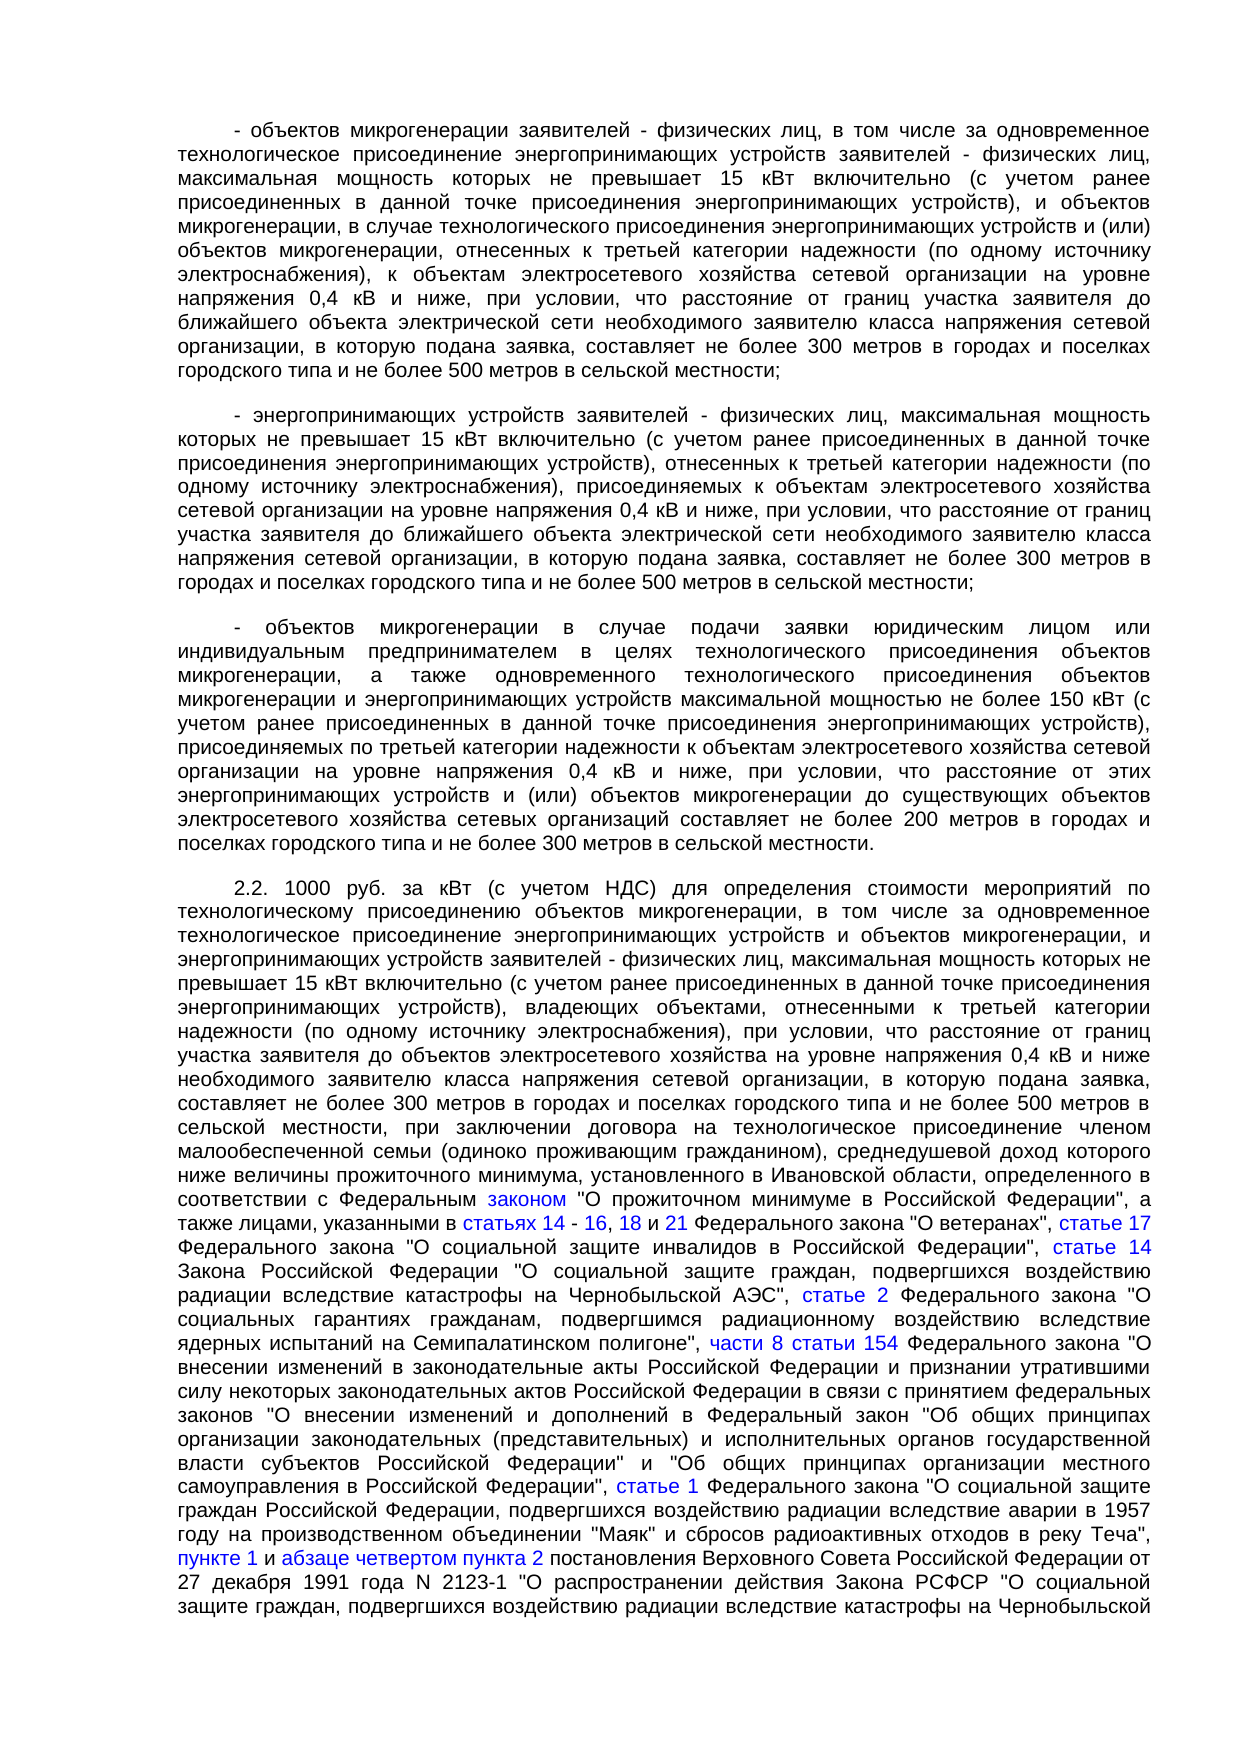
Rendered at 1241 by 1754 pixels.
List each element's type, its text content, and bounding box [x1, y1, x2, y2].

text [177, 875, 1152, 1618]
text - объектов микрогенерации заявителей - физических лиц, в том числе за одновременное технологическое присоединение энергопринимающих устройств заявителей - физических лиц, максимальная мощность которых не превышает 15 кВт включительно (с учетом ранее присоединенных в данной точке присоединения энергопринимающих устройств), и объектов микрогенерации, в случае технологического присоединения энергопринимающих устройств и (или) объектов микрогенерации, отнесенных к третьей категории надежности (по одному источнику электроснабжения), к объектам электросетевого хозяйства сетевой организации на уровне напряжения 0,4 кВ и ниже, при условии, что расстояние от границ участка заявителя до ближайшего объекта электрической сети необходимого заявителю класса напряжения сетевой организации, в которую подана заявка, составляет не более 300 метров в городах и поселках городского типа и не более 500 метров в сельской местности; [177, 118, 1152, 382]
text - энергопринимающих устройств заявителей - физических лиц, максимальная мощность которых не превышает 15 кВт включительно (с учетом ранее присоединенных в данной точке присоединения энергопринимающих устройств), отнесенных к третьей категории надежности (по одному источнику электроснабжения), присоединяемых к объектам электросетевого хозяйства сетевой организации на уровне напряжения 0,4 кВ и ниже, при условии, что расстояние от границ участка заявителя до ближайшего объекта электрической сети необходимого заявителю класса напряжения сетевой организации, в которую подана заявка, составляет не более 300 метров в городах и поселках городского типа и не более 500 метров в сельской местности; [177, 402, 1152, 594]
text - объектов микрогенерации в случае подачи заявки юридическим лицом или индивидуальным предпринимателем в целях технологического присоединения объектов микрогенерации, а также одновременного технологического присоединения объектов микрогенерации и энергопринимающих устройств максимальной мощностью не более 150 кВт (с учетом ранее присоединенных в данной точке присоединения энергопринимающих устройств), присоединяемых по третьей категории надежности к объектам электросетевого хозяйства сетевой организации на уровне напряжения 0,4 кВ и ниже, при условии, что расстояние от этих энергопринимающих устройств и (или) объектов микрогенерации до существующих объектов электросетевого хозяйства сетевых организаций составляет не более 200 метров в городах и поселках городского типа и не более 300 метров в сельской местности. [177, 615, 1152, 854]
